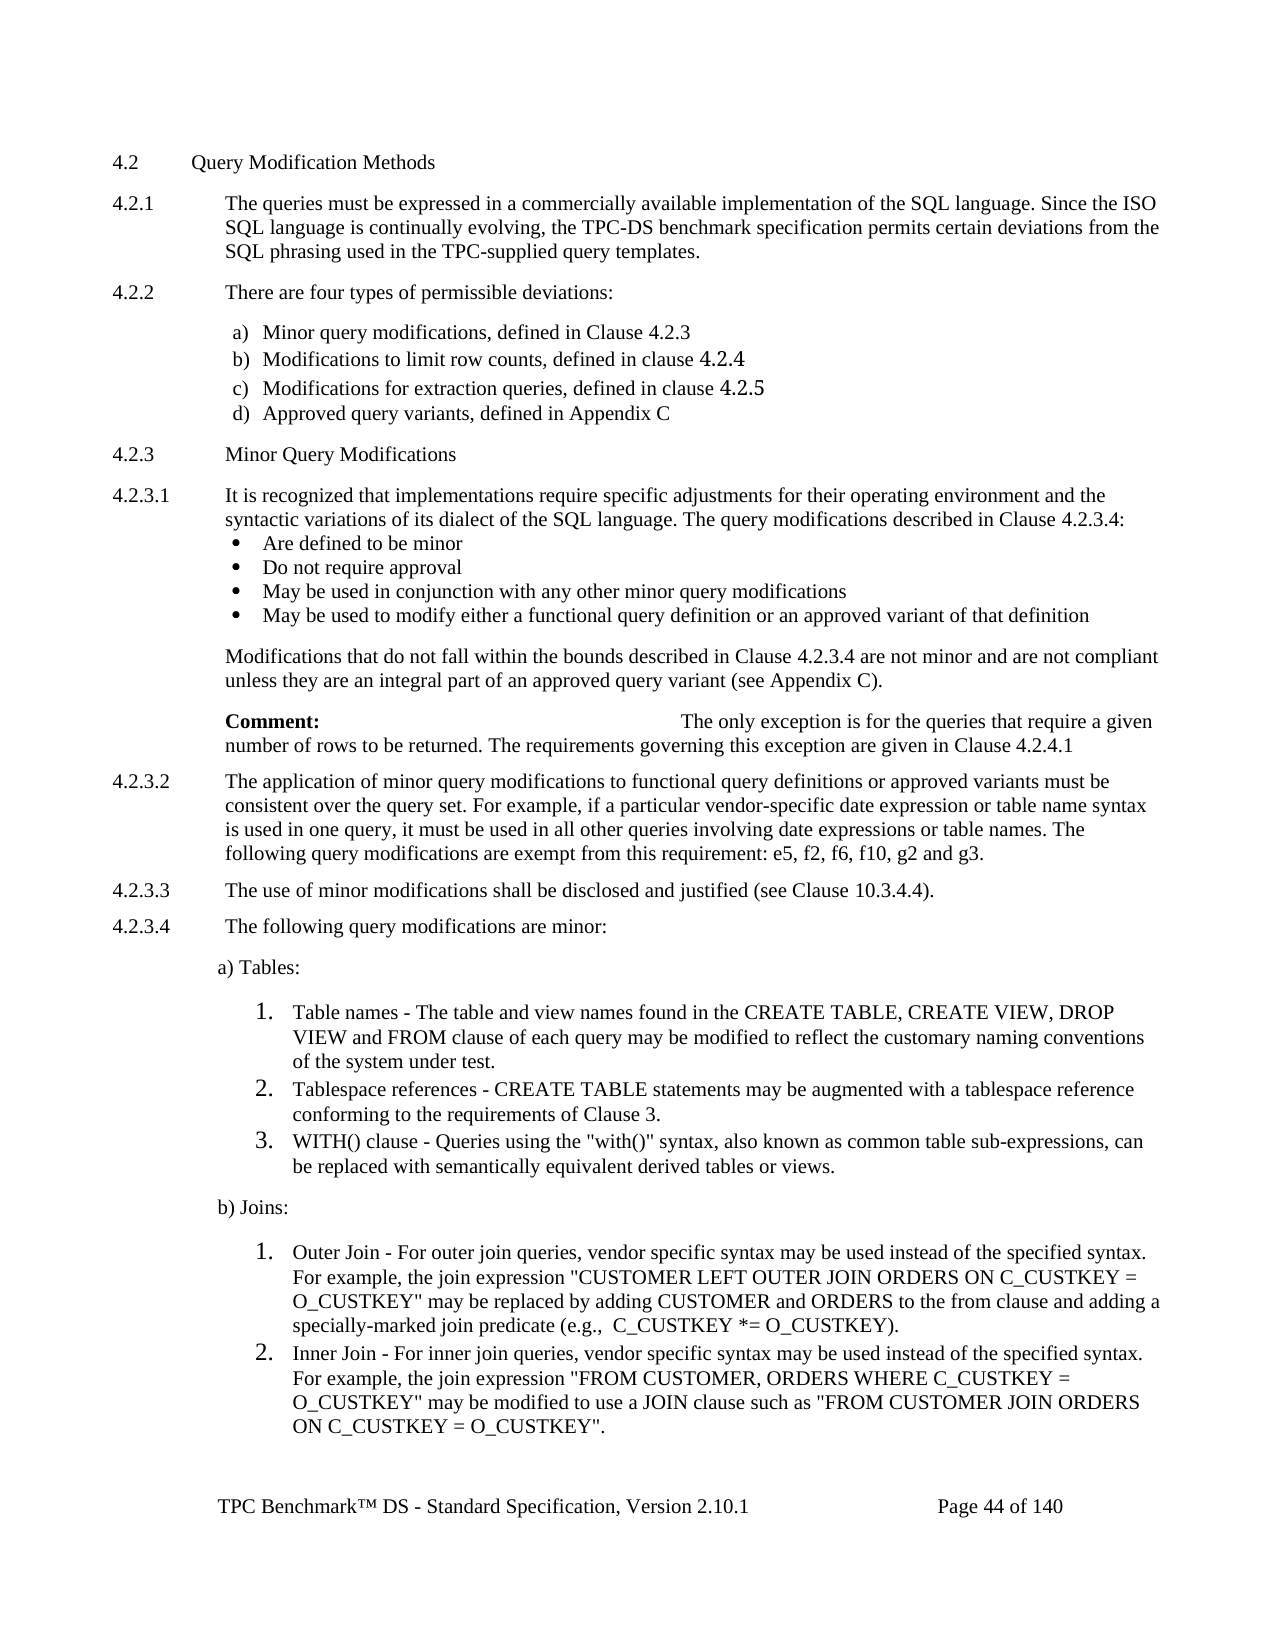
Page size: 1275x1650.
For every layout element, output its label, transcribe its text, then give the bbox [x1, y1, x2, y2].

text a) Tables: [217, 955, 1162, 979]
list WITH() clause - Queries using the "with()" syntax, also known as common table sub-expressions, can be replaced with semantically equivalent derived tables or views. [255, 1126, 1162, 1178]
text The only exception is for the queries that require a given number of rows to be returned. The requirements governing this exception are given in Clause 4.2.4.1 [225, 708, 1162, 757]
list May be used in conjunction with any other minor query modifications [232, 579, 1162, 603]
text The application of minor query modifications to functional query definitions or approved variants must be consistent over the query set. For example, if a particular vendor-specific date expression or table name syntax is used in one query, it must be used in all other queries involving date expressions or table names. The following query modifications are exempt from this requirement: e5, f2, f6, f10, g2 and g3. [112, 769, 1162, 865]
text Modifications that do not fall within the bounds described in Clause 4.2.3.4 are not minor and are not compliant unless they are an integral part of an approved query variant (see Appendix C). [225, 644, 1162, 692]
list Are defined to be minor [232, 531, 1162, 555]
text The use of minor modifications shall be disclosed and justified (see Clause 10.3.4.4). [112, 878, 1162, 902]
list Modifications for extraction queries, defined in clause 4.2.5 [232, 373, 1162, 401]
list May be used to modify either a functional query definition or an approved variant of that definition [232, 603, 1162, 627]
text It is recognized that implementations require specific adjustments for their operating environment and the syntactic variations of its dialect of the SQL language. The query modifications described in Clause 4.2.3.4: [112, 483, 1162, 531]
list Approved query variants, defined in Appendix C [232, 401, 1162, 425]
list Table names - The table and view names found in the CREATE TABLE, CREATE VIEW, DROP VIEW and FROM clause of each query may be modified to reflect the customary naming conventions of the system under test. [255, 996, 1162, 1073]
list Tablespace references - CREATE TABLE statements may be augmented with a tablespace reference conforming to the requirements of Clause 3. [255, 1073, 1162, 1126]
list Inner Join - For inner join queries, vendor specific syntax may be used instead of the specified syntax. For example, the join expression "FROM CUSTOMER, ORDERS WHERE C_CUSTKEY = O_CUSTKEY" may be modified to use a JOIN clause such as "FROM CUSTOMER JOIN ORDERS ON C_CUSTKEY = O_CUSTKEY". [255, 1337, 1162, 1438]
list Do not require approval [232, 555, 1162, 579]
text b) Joins: [217, 1195, 1162, 1219]
text The following query modifications are minor: [112, 914, 1162, 938]
list Outer Join - For outer join queries, vendor specific syntax may be used instead of the specified syntax. For example, the join expression "CUSTOMER LEFT OUTER JOIN ORDERS ON C_CUSTKEY = O_CUSTKEY" may be replaced by adding CUSTOMER and ORDERS to the from clause and adding a specially-marked join predicate (e.g., C_CUSTKEY *= O_CUSTKEY). [255, 1236, 1162, 1337]
list Modifications to limit row counts, defined in clause 4.2.4 [232, 344, 1162, 373]
text Minor Query Modifications [112, 442, 1162, 466]
list Minor query modifications, defined in Clause 4.2.3 [232, 320, 1162, 344]
text The queries must be expressed in a commercially available implementation of the SQL language. Since the ISO SQL language is continually evolving, the TPC-DS benchmark specification permits certain deviations from the SQL phrasing used in the TPC-supplied query templates. [112, 191, 1162, 263]
text There are four types of permissible deviations: [112, 279, 1162, 304]
text Query Modification Methods [112, 150, 1162, 174]
